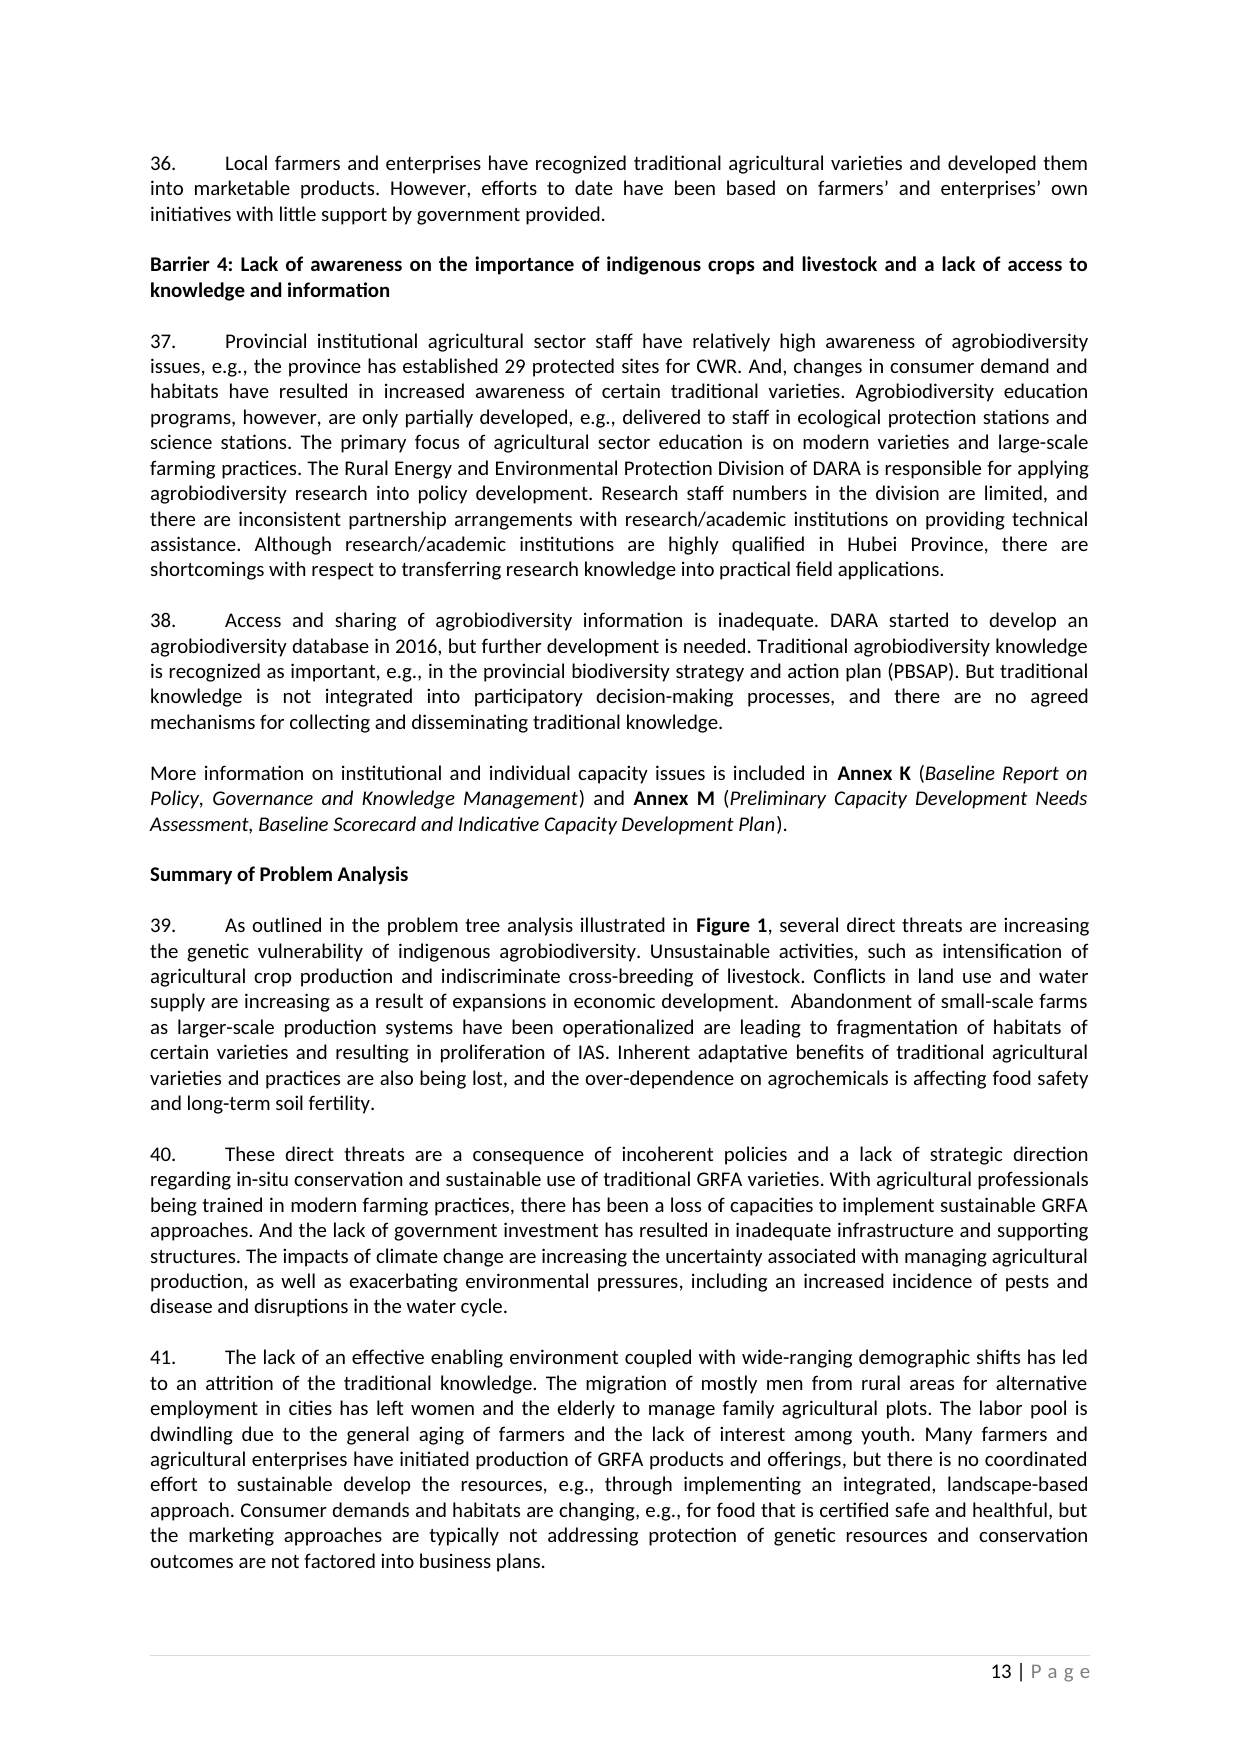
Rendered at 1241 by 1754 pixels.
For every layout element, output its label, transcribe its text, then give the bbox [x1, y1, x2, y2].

text More information on institutional and individual capacity issues is included in Annex K (Baseline Report on Policy, Governance and Knowledge Management) and Annex M (Preliminary Capacity Development Needs Assessment, Baseline Scorecard and Indicative Capacity Development Plan). [150, 760, 1090, 836]
list The lack of an effective enabling environment coupled with wide-ranging demographic shifts has led to an attrition of the traditional knowledge. The migration of mostly men from rural areas for alternative employment in cities has left women and the elderly to manage family agricultural plots. The labor pool is dwindling due to the general aging of farmers and the lack of interest among youth. Many farmers and agricultural enterprises have initiated production of GRFA products and offerings, but there is no coordinated effort to sustainable develop the resources, e.g., through implementing an integrated, landscape-based approach. Consumer demands and habitats are changing, e.g., for food that is certified safe and healthful, but the marketing approaches are typically not addressing protection of genetic resources and conservation outcomes are not factored into business plans. [150, 1344, 1090, 1573]
list Access and sharing of agrobiodiversity information is inadequate. DARA started to develop an agrobiodiversity database in 2016, but further development is needed. Traditional agrobiodiversity knowledge is recognized as important, e.g., in the provincial biodiversity strategy and action plan (PBSAP). But traditional knowledge is not integrated into participatory decision-making processes, and there are no agreed mechanisms for collecting and disseminating traditional knowledge. [150, 607, 1090, 734]
list Local farmers and enterprises have recognized traditional agricultural varieties and developed them into marketable products. However, efforts to date have been based on farmers’ and enterprises’ own initiatives with little support by government provided. [150, 150, 1090, 226]
list As outlined in the problem tree analysis illustrated in Figure 1, several direct threats are increasing the genetic vulnerability of indigenous agrobiodiversity. Unsustainable activities, such as intensification of agricultural crop production and indiscriminate cross-breeding of livestock. Conflicts in land use and water supply are increasing as a result of expansions in economic development. Abandonment of small-scale farms as larger-scale production systems have been operationalized are leading to fragmentation of habitats of certain varieties and resulting in proliferation of IAS. Inherent adaptative benefits of traditional agricultural varieties and practices are also being lost, and the over-dependence on agrochemicals is affecting food safety and long-term soil fertility. [150, 912, 1090, 1116]
list Provincial institutional agricultural sector staff have relatively high awareness of agrobiodiversity issues, e.g., the province has established 29 protected sites for CWR. And, changes in consumer demand and habitats have resulted in increased awareness of certain traditional varieties. Agrobiodiversity education programs, however, are only partially developed, e.g., delivered to staff in ecological protection stations and science stations. The primary focus of agricultural sector education is on modern varieties and large-scale farming practices. The Rural Energy and Environmental Protection Division of DARA is responsible for applying agrobiodiversity research into policy development. Research staff numbers in the division are limited, and there are inconsistent partnership arrangements with research/academic institutions on providing technical assistance. Although research/academic institutions are highly qualified in Hubei Province, there are shortcomings with respect to transferring research knowledge into practical field applications. [150, 328, 1090, 582]
text Barrier 4: Lack of awareness on the importance of indigenous crops and livestock and a lack of access to knowledge and information [150, 252, 1090, 302]
text Summary of Problem Analysis [150, 862, 1090, 887]
list These direct threats are a consequence of incoherent policies and a lack of strategic direction regarding in-situ conservation and sustainable use of traditional GRFA varieties. With agricultural professionals being trained in modern farming practices, there has been a loss of capacities to implement sustainable GRFA approaches. And the lack of government investment has resulted in inadequate infrastructure and supporting structures. The impacts of climate change are increasing the uncertainty associated with managing agricultural production, as well as exacerbating environmental pressures, including an increased incidence of pests and disease and disruptions in the water cycle. [150, 1141, 1090, 1319]
